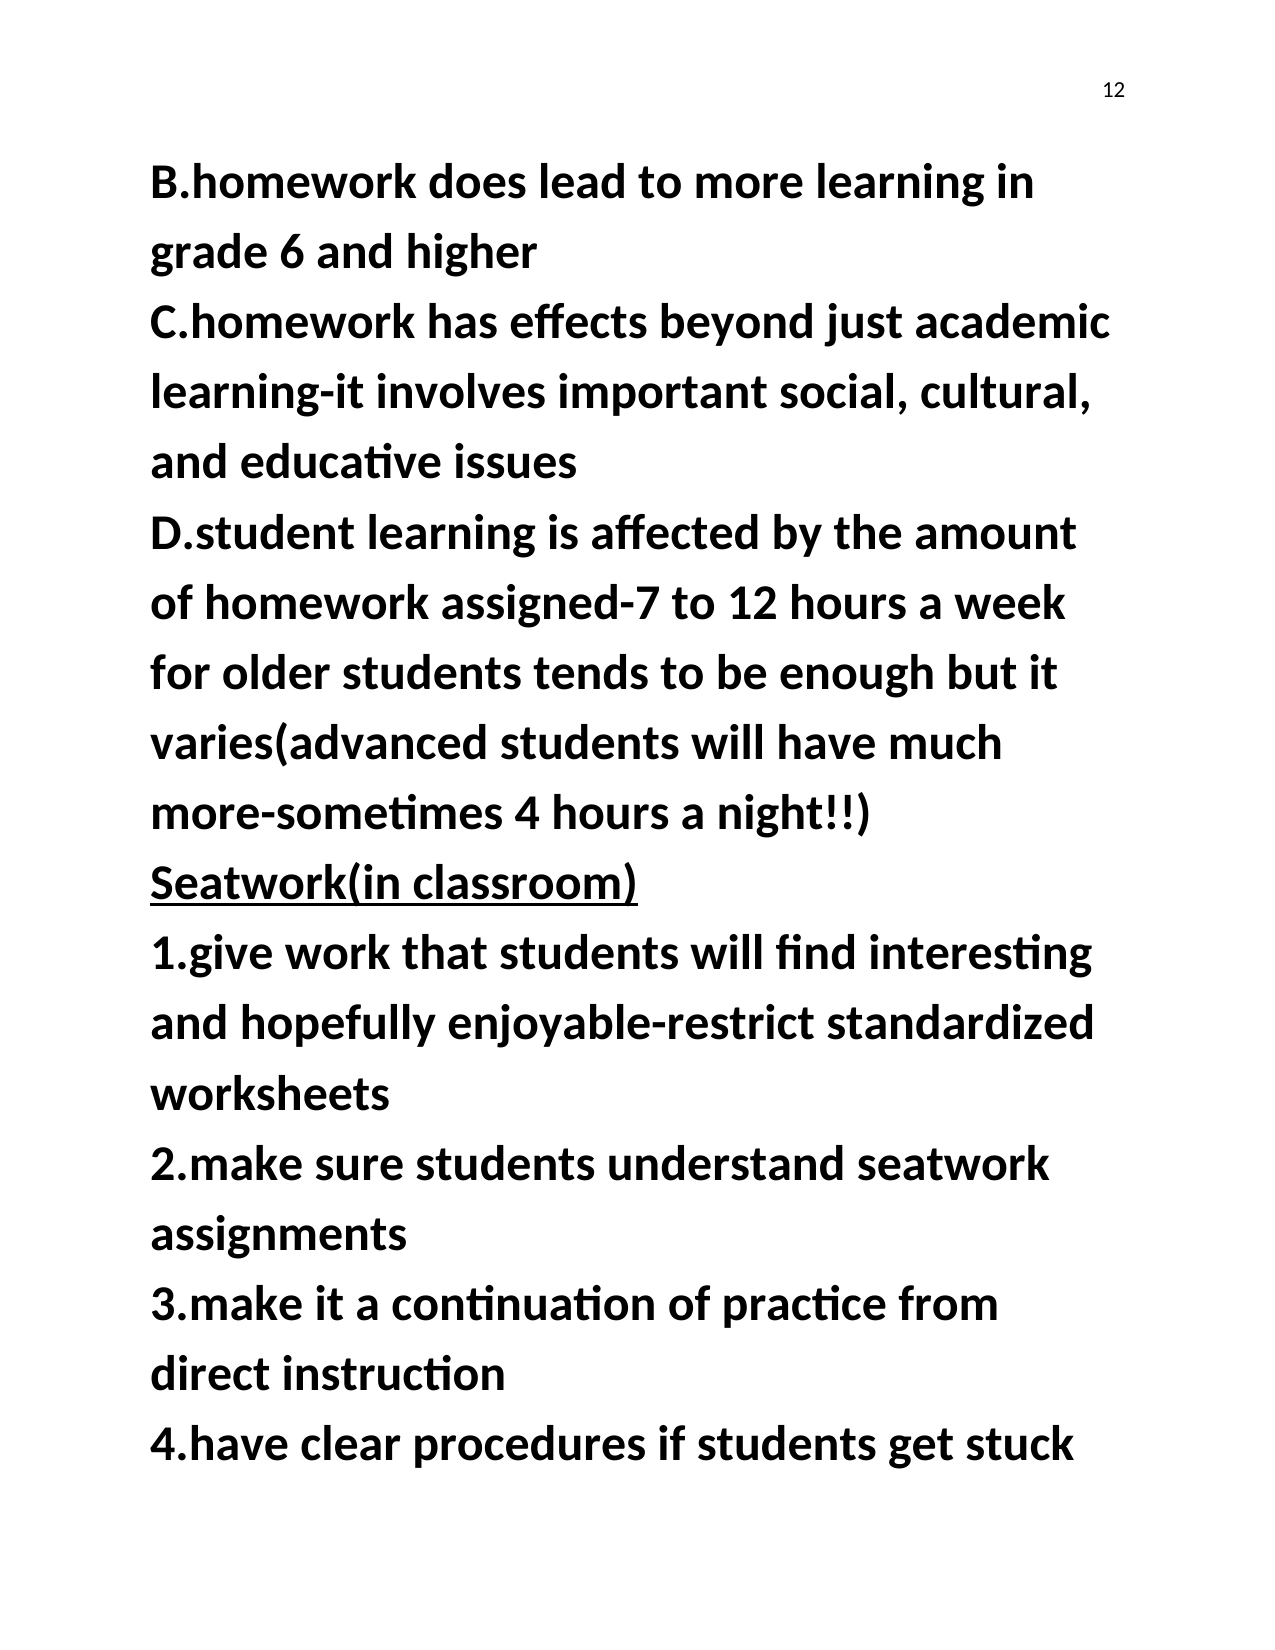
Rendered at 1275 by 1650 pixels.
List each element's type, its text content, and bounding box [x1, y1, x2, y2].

text 1.give work that students will find interesting and hopefully enjoyable-restrict standardized worksheets [150, 921, 1125, 1122]
text B.homework does lead to more learning in grade 6 and higher [150, 150, 1125, 281]
text 3.make it a continuation of practice from direct instruction [150, 1272, 1125, 1403]
text C.homework has effects beyond just academic learning-it involves important social, cultural, and educative issues [150, 290, 1125, 491]
text D.student learning is affected by the amount of homework assigned-7 to 12 hours a week for older students tends to be enough but it varies(advanced students will have much more-sometimes 4 hours a night!!) [150, 501, 1125, 842]
text Seatwork(in classroom) [150, 851, 1125, 912]
text 4.have clear procedures if students get stuck [150, 1412, 1125, 1473]
text 2.make sure students understand seatwork assignments [150, 1131, 1125, 1263]
